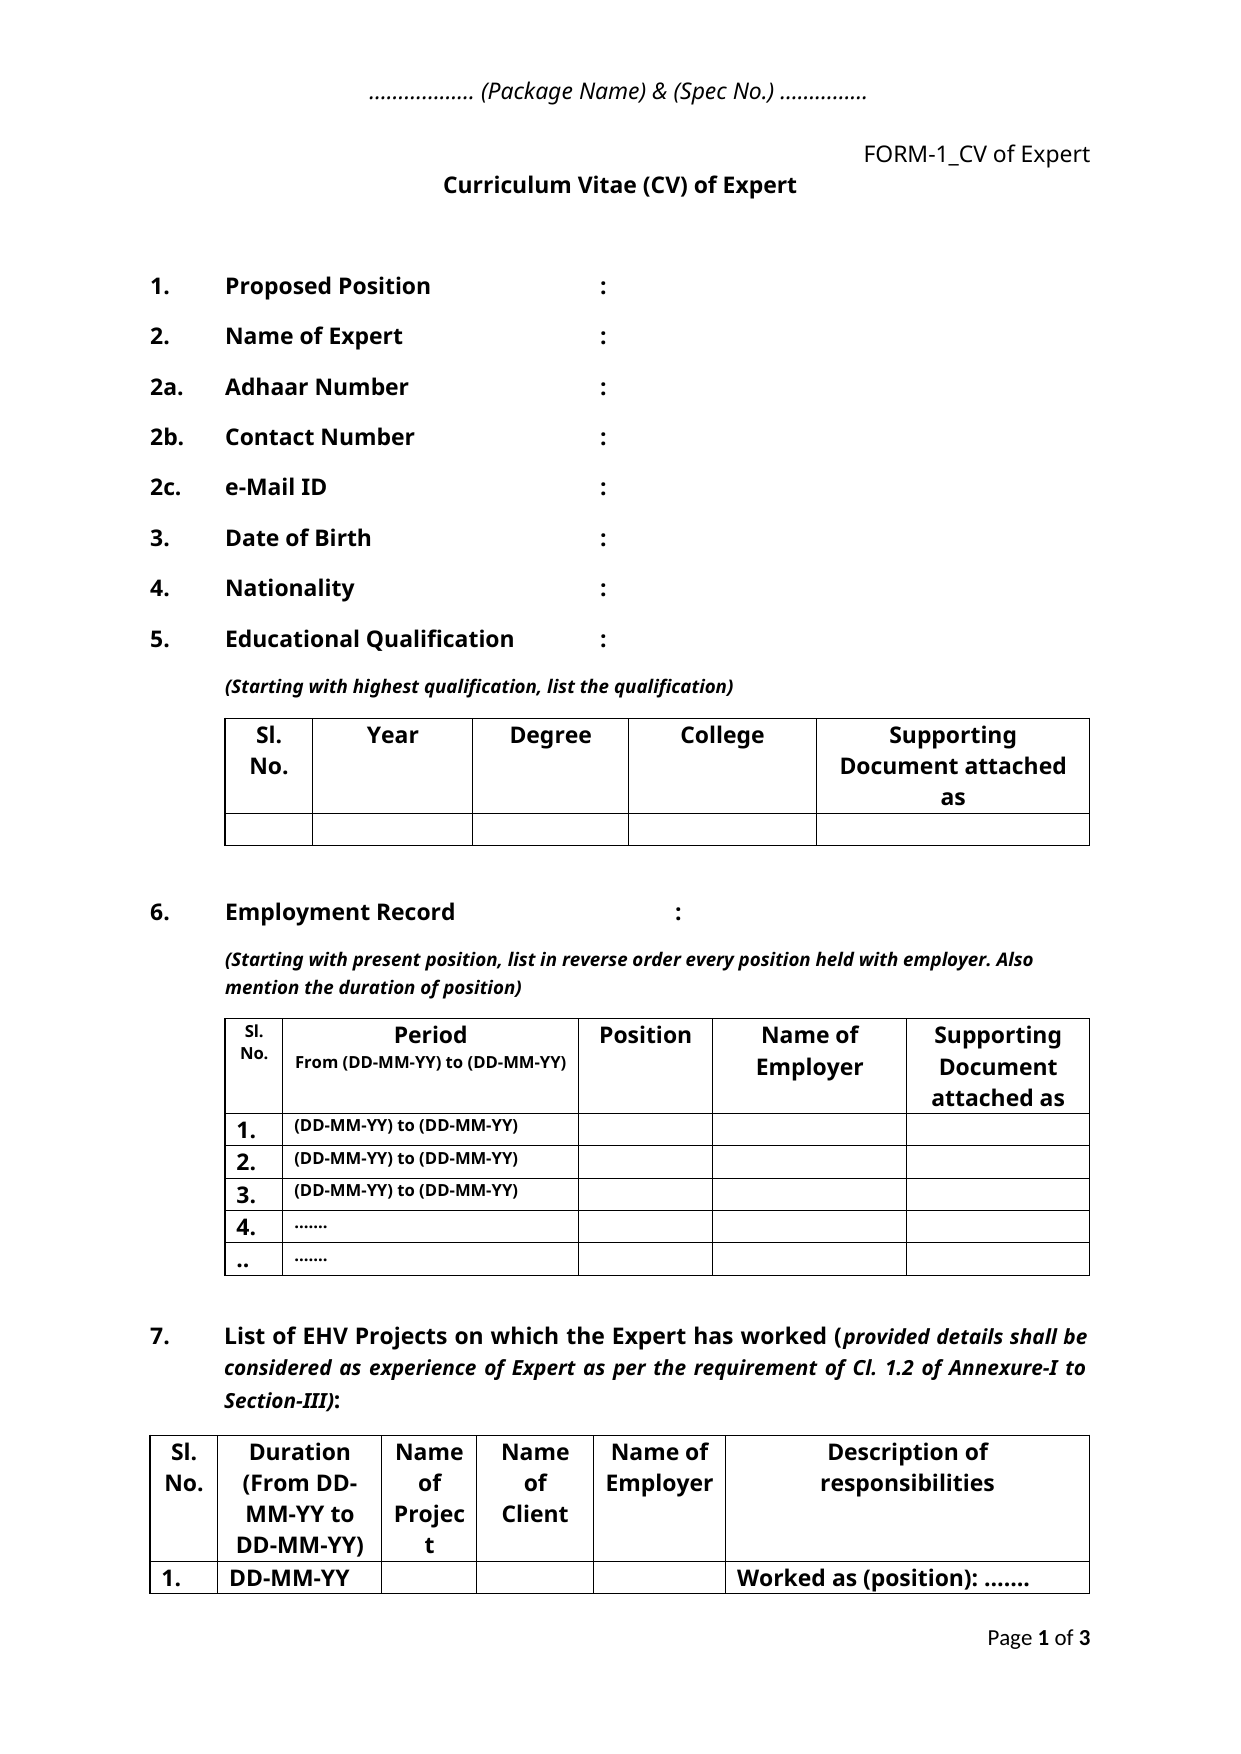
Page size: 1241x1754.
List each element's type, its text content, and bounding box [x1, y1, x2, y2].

table_cell [907, 1114, 1089, 1145]
table_cell [713, 1243, 906, 1274]
table_cell [313, 814, 472, 845]
text 4. Nationality : [150, 572, 1090, 603]
table_header Duration (From DD-MM-YY to DD-MM-YY) [218, 1436, 381, 1561]
text 2a. Adhaar Number : [150, 370, 1090, 402]
table_cell 1. [226, 1114, 282, 1145]
table_cell 1. [151, 1562, 217, 1593]
table_cell [817, 814, 1089, 845]
text 2c. e-Mail ID : [150, 471, 1090, 502]
table_cell [579, 1211, 712, 1242]
table_cell [477, 1562, 593, 1593]
table_cell .. [226, 1243, 282, 1274]
table_header Position [579, 1019, 712, 1113]
table_header Supporting Document attached as [907, 1019, 1089, 1113]
table_cell 2. [226, 1146, 282, 1178]
table_cell 3. [226, 1179, 282, 1210]
table_cell (DD-MM-YY) to (DD-MM-YY) [283, 1146, 578, 1178]
table_header Description of responsibilities [726, 1436, 1089, 1561]
table_header College [629, 719, 816, 812]
table_cell [473, 814, 628, 845]
table_cell (DD-MM-YY) to (DD-MM-YY) [283, 1114, 578, 1145]
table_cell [726, 1562, 1089, 1593]
table_cell [629, 814, 816, 845]
table_header Sl. No. [226, 1019, 282, 1113]
table_cell ……. [283, 1243, 578, 1274]
table_cell [713, 1179, 906, 1210]
table_header Name of Employer [594, 1436, 725, 1561]
table_header Name of Client [477, 1436, 593, 1561]
table_cell [579, 1146, 712, 1178]
table_header Sl. No. [226, 719, 312, 812]
table_cell [713, 1211, 906, 1242]
table_cell [907, 1211, 1089, 1242]
table_cell (DD-MM-YY) to (DD-MM-YY) [283, 1179, 578, 1210]
table_header Sl. No. [151, 1436, 217, 1561]
text 2. Name of Expert : [150, 320, 1090, 351]
table_header Name of Employer [713, 1019, 906, 1113]
table_cell [907, 1243, 1089, 1274]
table_header Period From (DD-MM-YY) to (DD-MM-YY) [283, 1019, 578, 1113]
table_header Supporting Document attached as [817, 719, 1089, 812]
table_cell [218, 1562, 381, 1593]
table_cell [579, 1114, 712, 1145]
text Curriculum Vitae (CV) of Expert [150, 169, 1090, 200]
text 2b. Contact Number : [150, 421, 1090, 452]
text 1. Proposed Position : [150, 269, 1090, 301]
text 7. List of EHV Projects on which the Expert has worked (provided details shall be considered as experience of Expert as per the requirement of Cl. 1.2 of Annexure-I to Section-III): [150, 1320, 1090, 1415]
table_cell [713, 1146, 906, 1178]
text 3. Date of Birth : [150, 522, 1090, 553]
table_cell ……. [283, 1211, 578, 1242]
table_header Name of Project [382, 1436, 476, 1561]
table_cell [382, 1562, 476, 1593]
table_cell [594, 1562, 725, 1593]
table_cell [579, 1243, 712, 1274]
table_cell [907, 1179, 1089, 1210]
text (Starting with highest qualification, list the qualification) [150, 673, 1090, 698]
table_header Year [313, 719, 472, 812]
table_cell [713, 1114, 906, 1145]
table_header Degree [473, 719, 628, 812]
table_cell [226, 814, 312, 845]
text 6. Employment Record : [150, 896, 1090, 927]
text (Starting with present position, list in reverse order every position held with employer. Also mention the duration of position) [225, 947, 1090, 999]
table_cell [907, 1146, 1089, 1178]
table_cell 4. [226, 1211, 282, 1242]
text 5. Educational Qualification : [150, 622, 1090, 654]
table_cell [579, 1179, 712, 1210]
